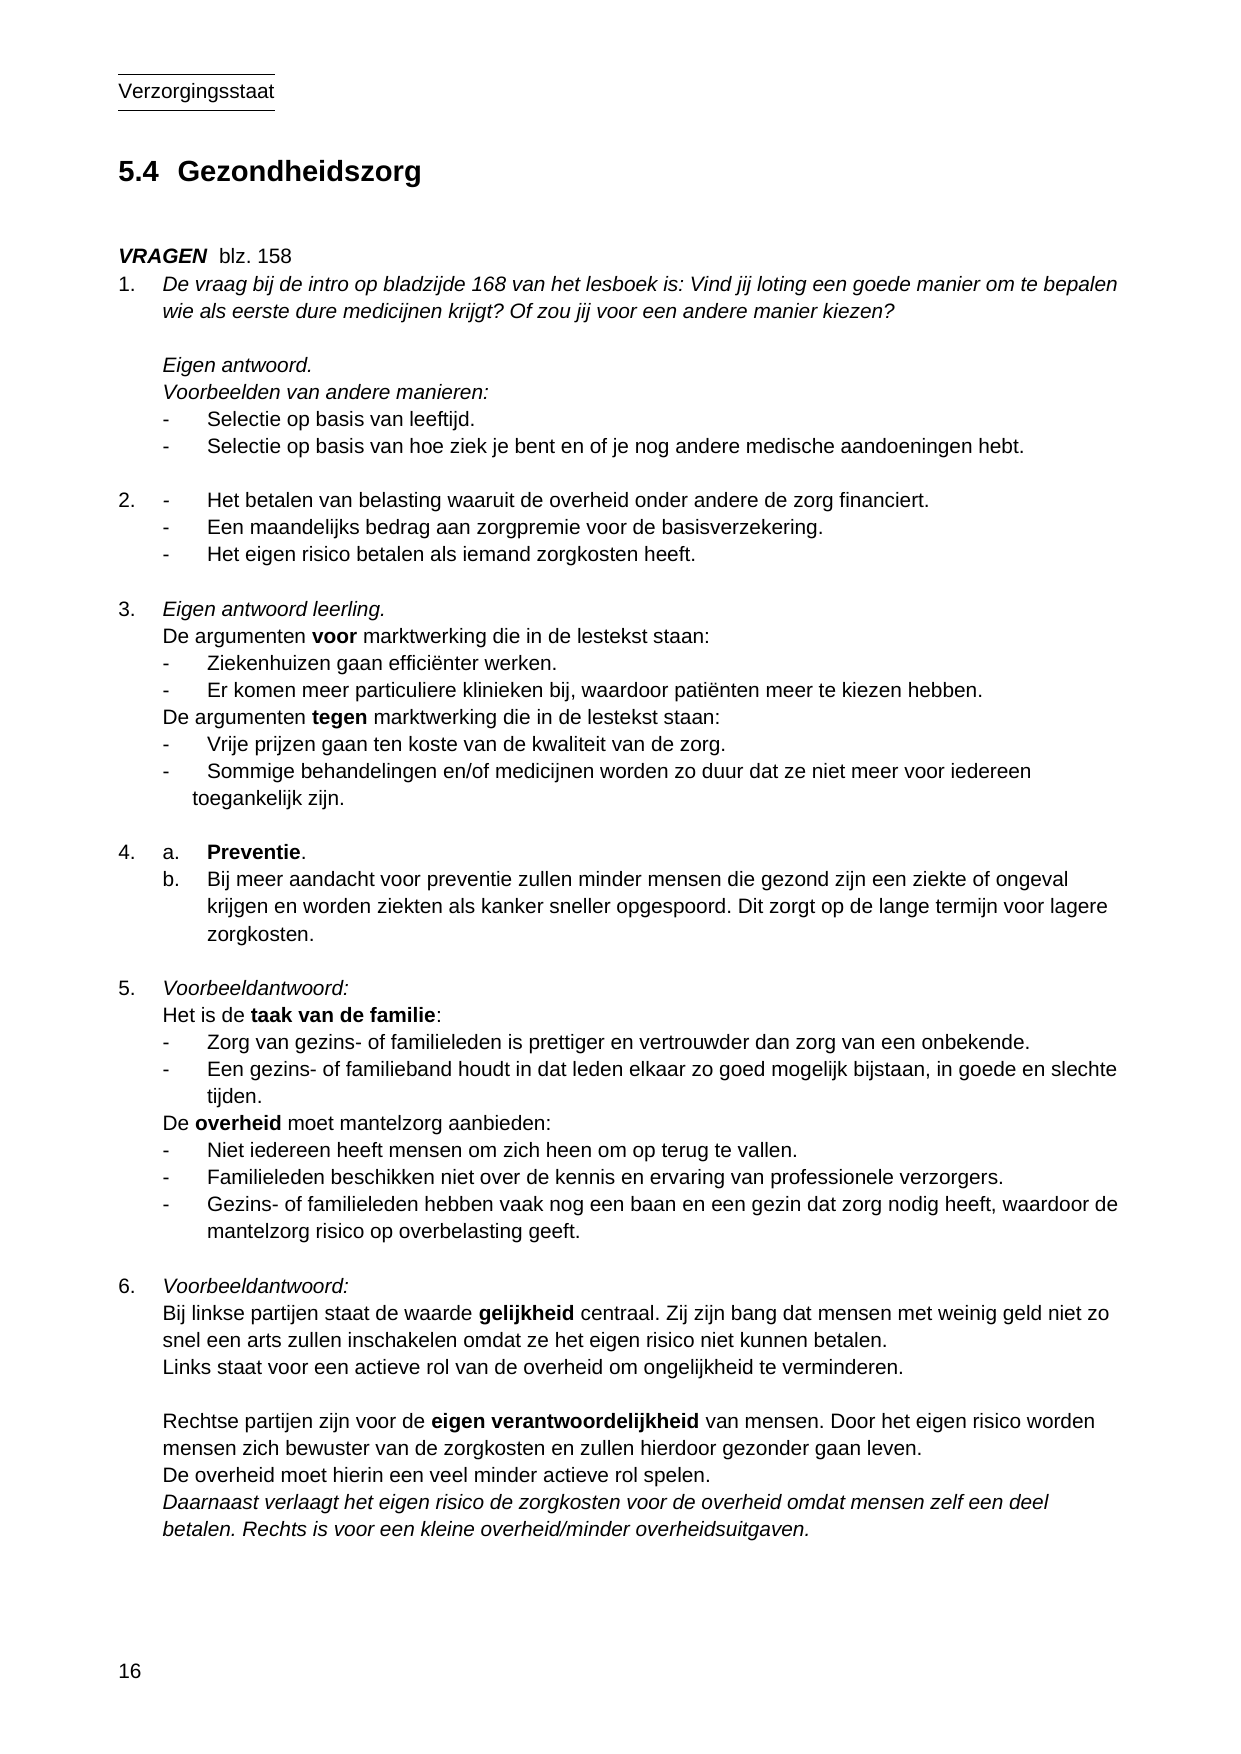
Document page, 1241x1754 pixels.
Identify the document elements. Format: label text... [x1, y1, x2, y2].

text VRAGEN blz. 158 [118, 241, 1122, 268]
text - Een gezins- of familieband houdt in dat leden elkaar zo goed mogelijk bijstaan, in goede en slechte tijden. [162, 1054, 1122, 1108]
text 3. Eigen antwoord leerling. [118, 593, 1122, 620]
text 4. a. Preventie. [118, 837, 1122, 864]
text - Het eigen risico betalen als iemand zorgkosten heeft. [162, 539, 1122, 566]
text - Gezins- of familieleden hebben vaak nog een baan en een gezin dat zorg nodig heeft, waardoor de mantelzorg risico op overbelasting geeft. [162, 1189, 1122, 1243]
text - Er komen meer particuliere klinieken bij, waardoor patiënten meer te kiezen hebben. [162, 674, 1122, 702]
text 6. Voorbeeldantwoord: [118, 1270, 1122, 1297]
text 2. - Het betalen van belasting waaruit de overheid onder andere de zorg financiert. [118, 485, 1122, 512]
text De argumenten tegen marktwerking die in de lestekst staan: [162, 702, 1122, 729]
text Bij linkse partijen staat de waarde gelijkheid centraal. Zij zijn bang dat mensen met weinig geld niet zo snel een arts zullen inschakelen omdat ze het eigen risico niet kunnen betalen. Links staat voor een actieve rol van de overheid om ongelijkheid te verminderen. [162, 1297, 1122, 1379]
text Eigen antwoord. [162, 349, 1122, 377]
text - Sommige behandelingen en/of medicijnen worden zo duur dat ze niet meer voor iedereen [162, 756, 1122, 783]
text De argumenten voor marktwerking die in de lestekst staan: [162, 620, 1122, 647]
text Daarnaast verlaagt het eigen risico de zorgkosten voor de overheid omdat mensen zelf een deel betalen. Rechts is voor een kleine overheid/minder overheidsuitgaven. [162, 1487, 1122, 1541]
text - Selectie op basis van leeftijd. [162, 404, 1122, 431]
text 1. De vraag bij de intro op bladzijde 168 van het lesboek is: Vind jij loting een goede manier om te bepalen wie als eerste dure medicijnen krijgt? Of zou jij voor een andere manier kiezen? [118, 268, 1122, 322]
text - Een maandelijks bedrag aan zorgpremie voor de basisverzekering. [162, 512, 1122, 539]
text - Selectie op basis van hoe ziek je bent en of je nog andere medische aandoeningen hebt. [162, 431, 1122, 458]
text toegankelijk zijn. [162, 783, 1122, 810]
text - Ziekenhuizen gaan efficiënter werken. [162, 647, 1122, 674]
text b. Bij meer aandacht voor preventie zullen minder mensen die gezond zijn een ziekte of ongeval krijgen en worden ziekten als kanker sneller opgespoord. Dit zorgt op de lange termijn voor lagere zorgkosten. [162, 864, 1122, 945]
text - Niet iedereen heeft mensen om zich heen om op terug te vallen. [162, 1135, 1122, 1162]
text - Familieleden beschikken niet over de kennis en ervaring van professionele verzorgers. [162, 1162, 1122, 1189]
subtitle 5.4 Gezondheidszorg [118, 153, 1122, 187]
text Rechtse partijen zijn voor de eigen verantwoordelijkheid van mensen. Door het eigen risico worden mensen zich bewuster van de zorgkosten en zullen hierdoor gezonder gaan leven. De overheid moet hierin een veel minder actieve rol spelen. [162, 1406, 1122, 1487]
text De overheid moet mantelzorg aanbieden: [162, 1108, 1122, 1135]
text Voorbeelden van andere manieren: [162, 377, 1122, 404]
text Het is de taak van de familie: [162, 999, 1122, 1027]
text - Zorg van gezins- of familieleden is prettiger en vertrouwder dan zorg van een onbekende. [162, 1027, 1122, 1054]
text 5. Voorbeeldantwoord: [118, 972, 1122, 999]
text - Vrije prijzen gaan ten koste van de kwaliteit van de zorg. [162, 729, 1122, 756]
